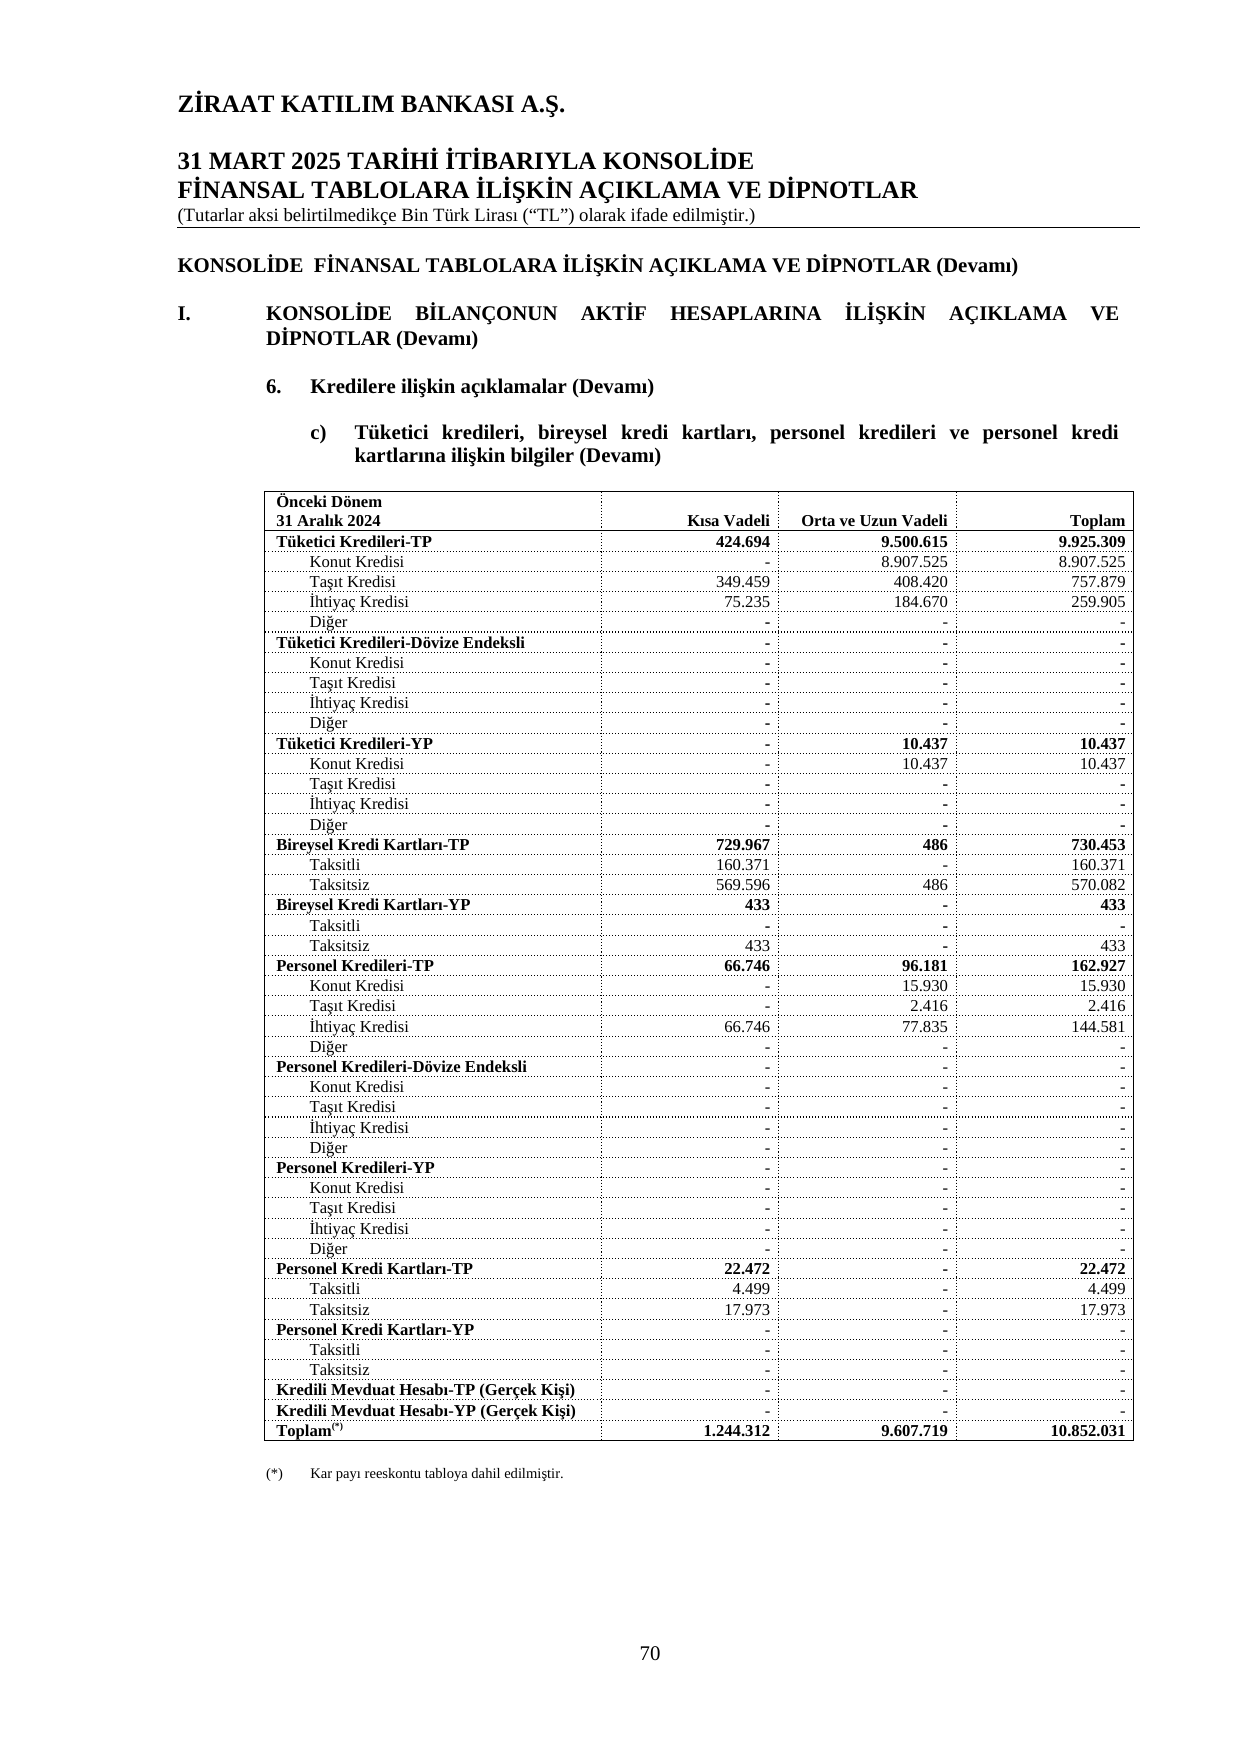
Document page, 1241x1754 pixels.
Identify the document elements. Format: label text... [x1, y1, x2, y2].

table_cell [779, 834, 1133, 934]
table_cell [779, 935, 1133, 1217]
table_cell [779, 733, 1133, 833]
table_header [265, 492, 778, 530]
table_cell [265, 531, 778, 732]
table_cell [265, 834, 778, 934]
text I. KONSOLİDE BİLANÇONUN AKTİF HESAPLARINA İLİŞKİN AÇIKLAMA VE DİPNOTLAR (Devamı) [177, 301, 1120, 349]
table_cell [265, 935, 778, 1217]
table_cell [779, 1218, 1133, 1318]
list Kredilere ilişkin açıklamalar (Devamı) [266, 373, 1122, 398]
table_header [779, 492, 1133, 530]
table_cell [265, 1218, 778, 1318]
text KONSOLİDE FİNANSAL TABLOLARA İLİŞKİN AÇIKLAMA VE DİPNOTLAR (Devamı) [177, 255, 1122, 277]
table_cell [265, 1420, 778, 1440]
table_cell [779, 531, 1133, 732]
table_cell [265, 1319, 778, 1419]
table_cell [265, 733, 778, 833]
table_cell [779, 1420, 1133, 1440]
text (*) Kar payı reeskontu tabloya dahil edilmiştir. [266, 1465, 1122, 1482]
text c) Tüketici kredileri, bireysel kredi kartları, personel kredileri ve personel kredi kartlarına ilişkin bilgiler (Devamı) [310, 422, 1120, 467]
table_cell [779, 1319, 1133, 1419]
